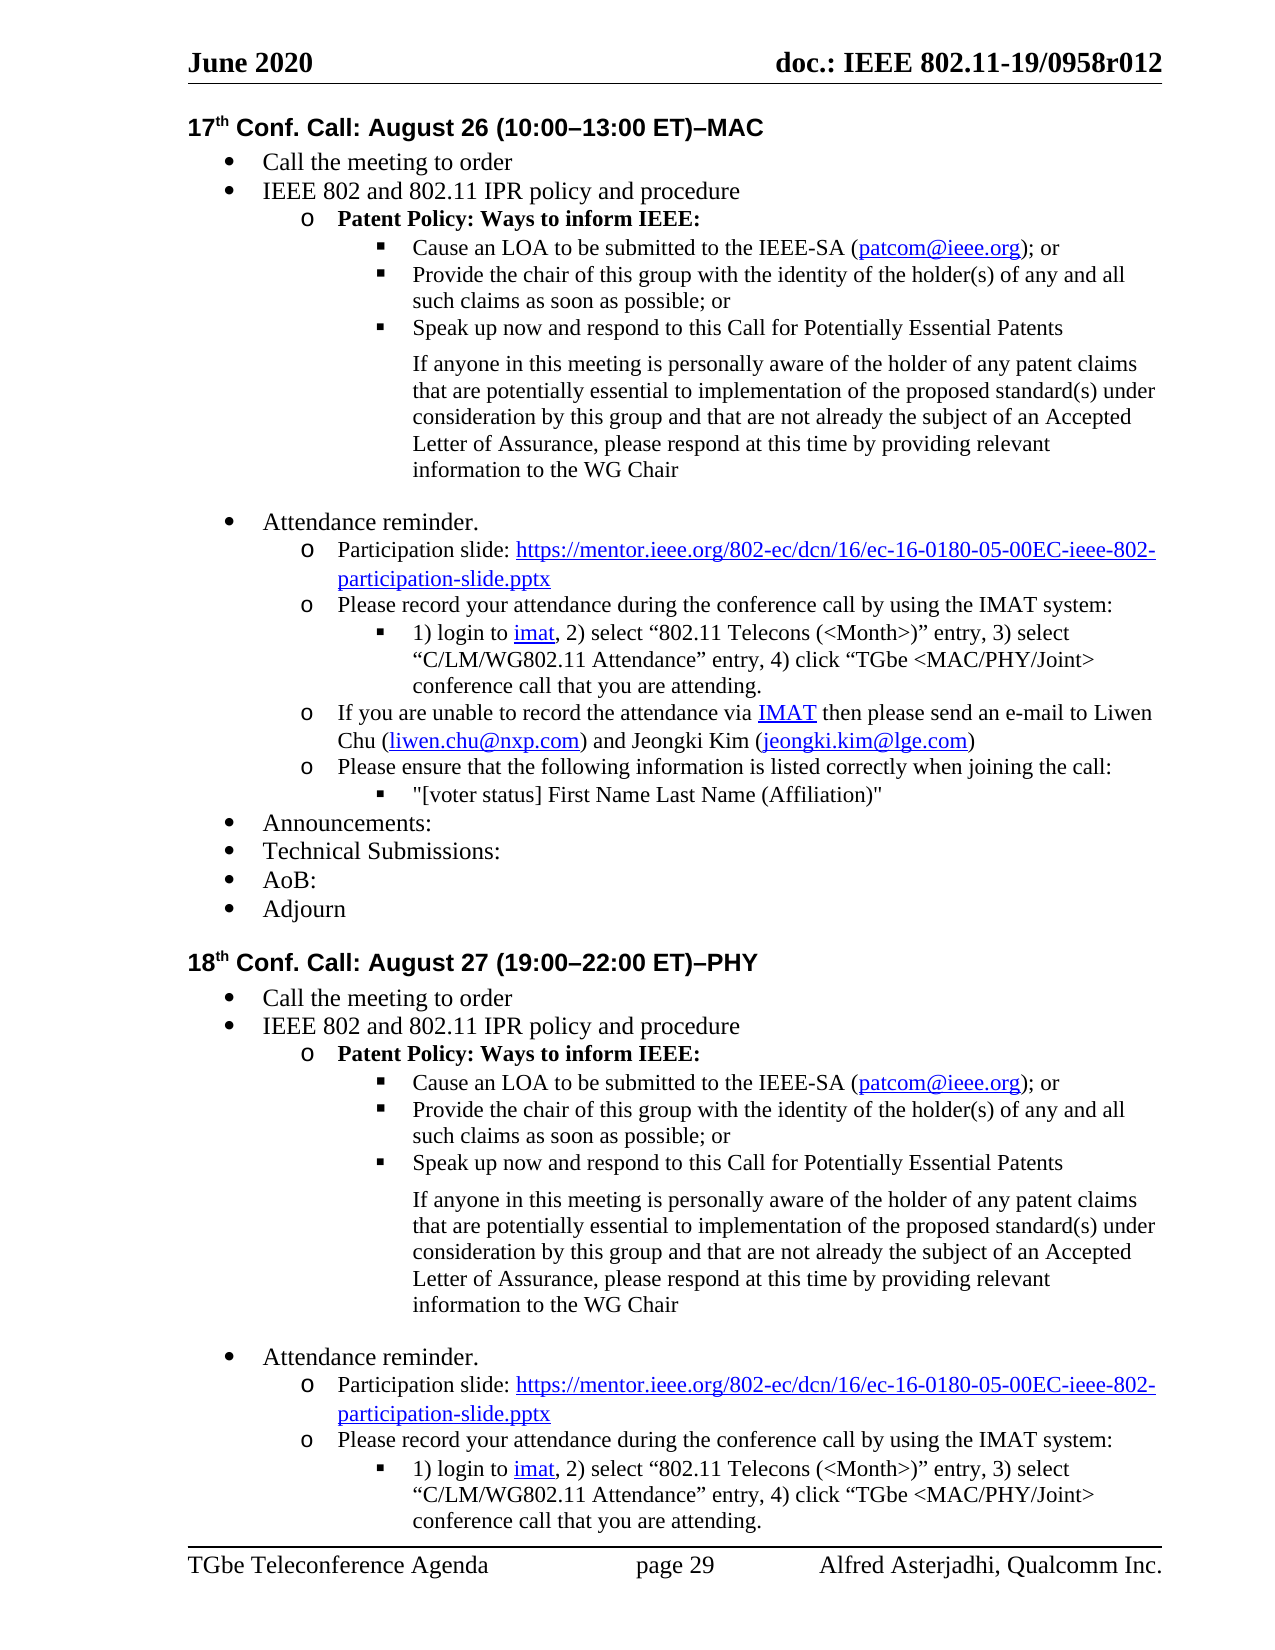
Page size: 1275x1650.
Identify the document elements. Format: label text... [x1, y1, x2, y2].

list Please ensure that the following information is listed correctly when joining the call: [300, 753, 1162, 781]
list Please record your attendance during the conference call by using the IMAT system: [300, 591, 1162, 619]
list Patent Policy: Ways to inform IEEE: [300, 1040, 1162, 1069]
list 1) login to imat, 2) select “802.11 Telecons (<Month>)” entry, 3) select “C/LM/WG802.11 Attendance” entry, 4) click “TGbe <MAC/PHY/Joint> conference call that you are attending. [375, 1455, 1162, 1534]
list Attendance reminder. [225, 1342, 1162, 1371]
list IEEE 802 and 802.11 IPR policy and procedure [225, 176, 1162, 205]
list Attendance reminder. [225, 507, 1162, 536]
list Participation slide: https://mentor.ieee.org/802-ec/dcn/16/ec-16-0180-05-00EC-ieee-802-participation-slide.pptx [300, 1371, 1162, 1426]
list Speak up now and respond to this Call for Potentially Essential Patents [375, 1149, 1162, 1175]
list Call the meeting to order [225, 147, 1162, 176]
list Technical Submissions: [225, 836, 1162, 865]
list Speak up now and respond to this Call for Potentially Essential Patents [375, 314, 1162, 340]
list If you are unable to record the attendance via IMAT then please send an e-mail to Liwen Chu (liwen.chu@nxp.com) and Jeongki Kim (jeongki.kim@lge.com) [300, 698, 1162, 753]
list If anyone in this meeting is personally aware of the holder of any patent claims that are potentially essential to implementation of the proposed standard(s) under consideration by this group and that are not already the subject of an Accepted Letter of Assurance, please respond at this time by providing relevant information to the WG Chair [412, 1186, 1162, 1317]
list Call the meeting to order [225, 983, 1162, 1011]
subtitle 18th Conf. Call: August 27 (19:00–22:00 ET)–PHY [187, 948, 1162, 976]
subtitle 17th Conf. Call: August 26 (10:00–13:00 ET)–MAC [187, 112, 1162, 141]
list Cause an LOA to be submitted to the IEEE-SA (patcom@ieee.org); or [375, 234, 1162, 261]
list Cause an LOA to be submitted to the IEEE-SA (patcom@ieee.org); or [375, 1069, 1162, 1096]
list Announcements: [225, 808, 1162, 836]
list AoB: [225, 865, 1162, 894]
list Please record your attendance during the conference call by using the IMAT system: [300, 1426, 1162, 1455]
list Adjourn [225, 894, 1162, 923]
list Patent Policy: Ways to inform IEEE: [300, 205, 1162, 234]
list Provide the chair of this group with the identity of the holder(s) of any and all such claims as soon as possible; or [375, 261, 1162, 314]
list Participation slide: https://mentor.ieee.org/802-ec/dcn/16/ec-16-0180-05-00EC-ieee-802-participation-slide.pptx [300, 536, 1162, 591]
list If anyone in this meeting is personally aware of the holder of any patent claims that are potentially essential to implementation of the proposed standard(s) under consideration by this group and that are not already the subject of an Accepted Letter of Assurance, please respond at this time by providing relevant information to the WG Chair [412, 351, 1162, 482]
list Provide the chair of this group with the identity of the holder(s) of any and all such claims as soon as possible; or [375, 1096, 1162, 1149]
list 1) login to imat, 2) select “802.11 Telecons (<Month>)” entry, 3) select “C/LM/WG802.11 Attendance” entry, 4) click “TGbe <MAC/PHY/Joint> conference call that you are attending. [375, 619, 1162, 698]
list IEEE 802 and 802.11 IPR policy and procedure [225, 1011, 1162, 1040]
list "[voter status] First Name Last Name (Affiliation)" [375, 781, 1162, 808]
